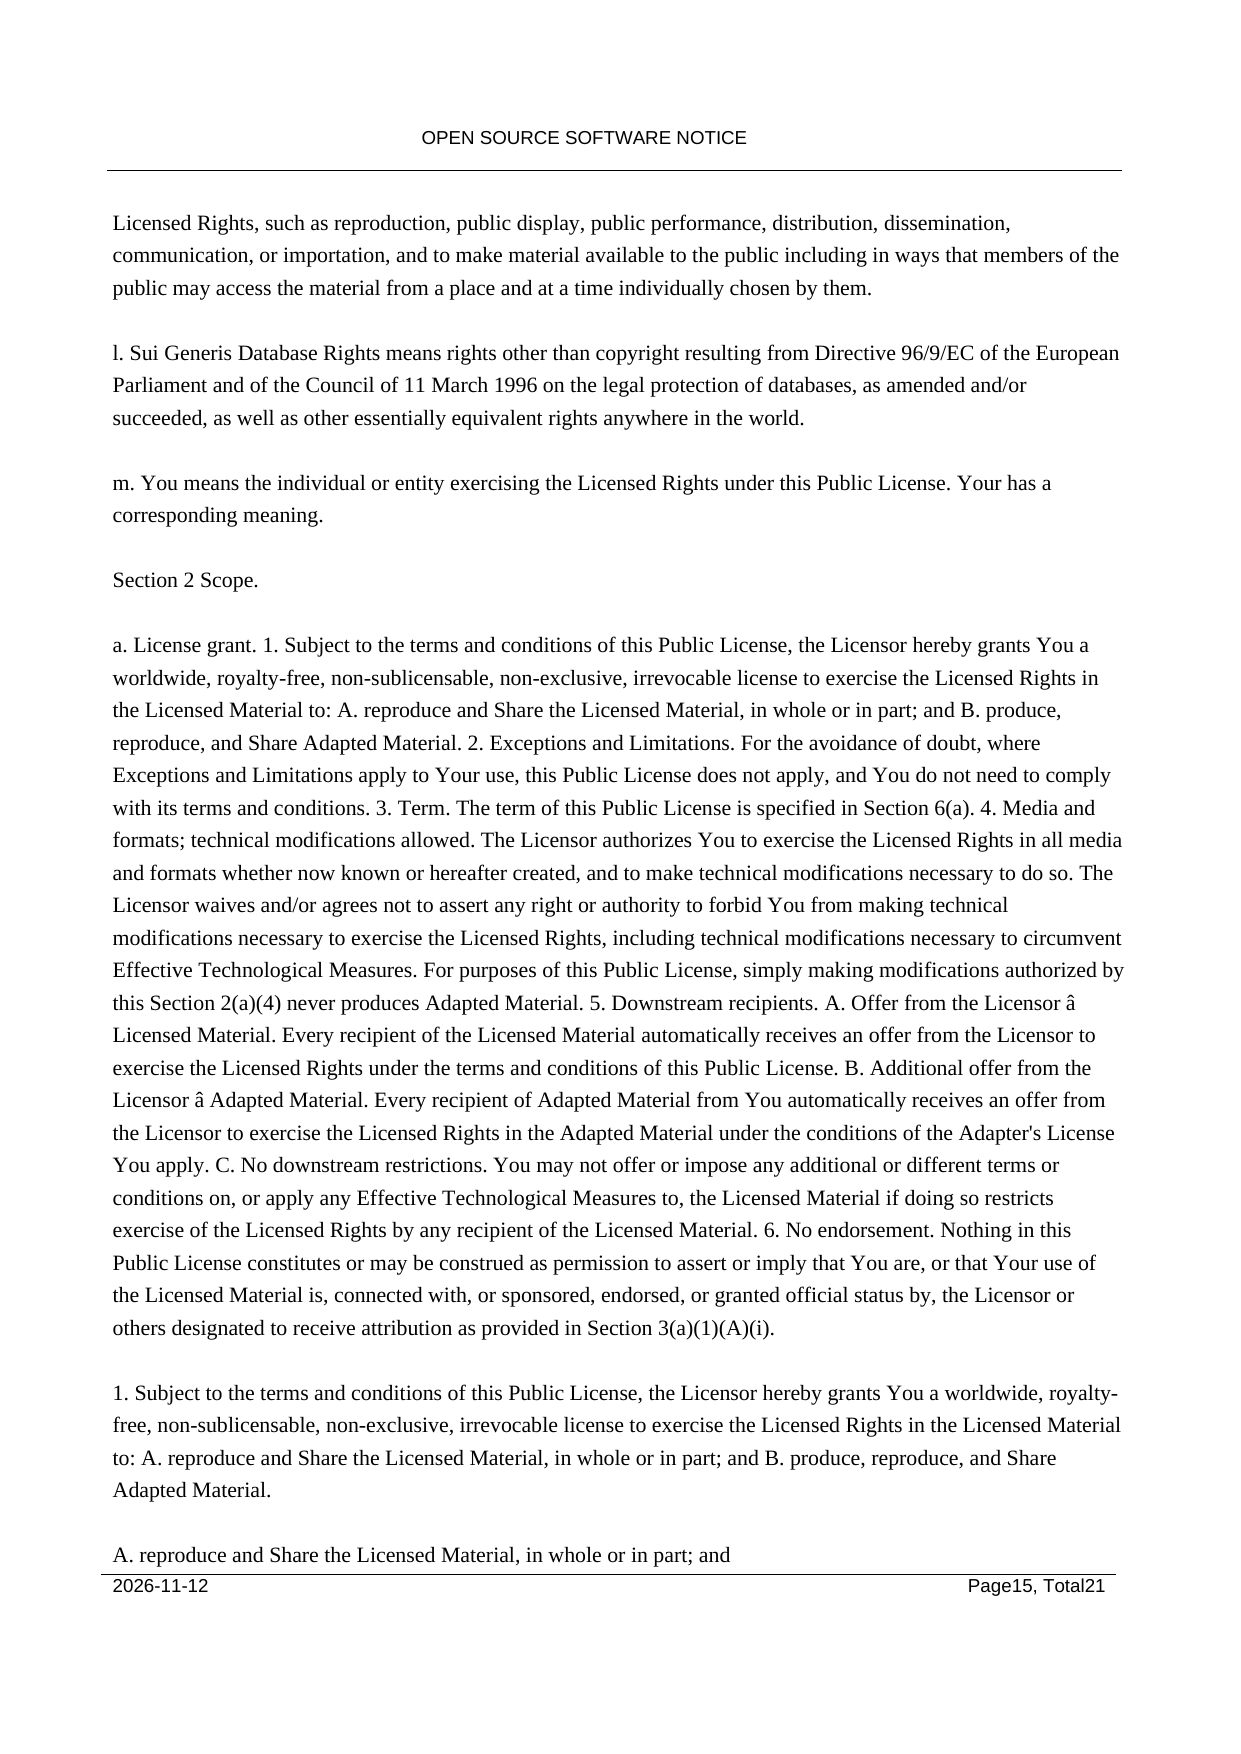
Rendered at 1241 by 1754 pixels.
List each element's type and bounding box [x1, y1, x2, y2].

text [112, 206, 1128, 1571]
